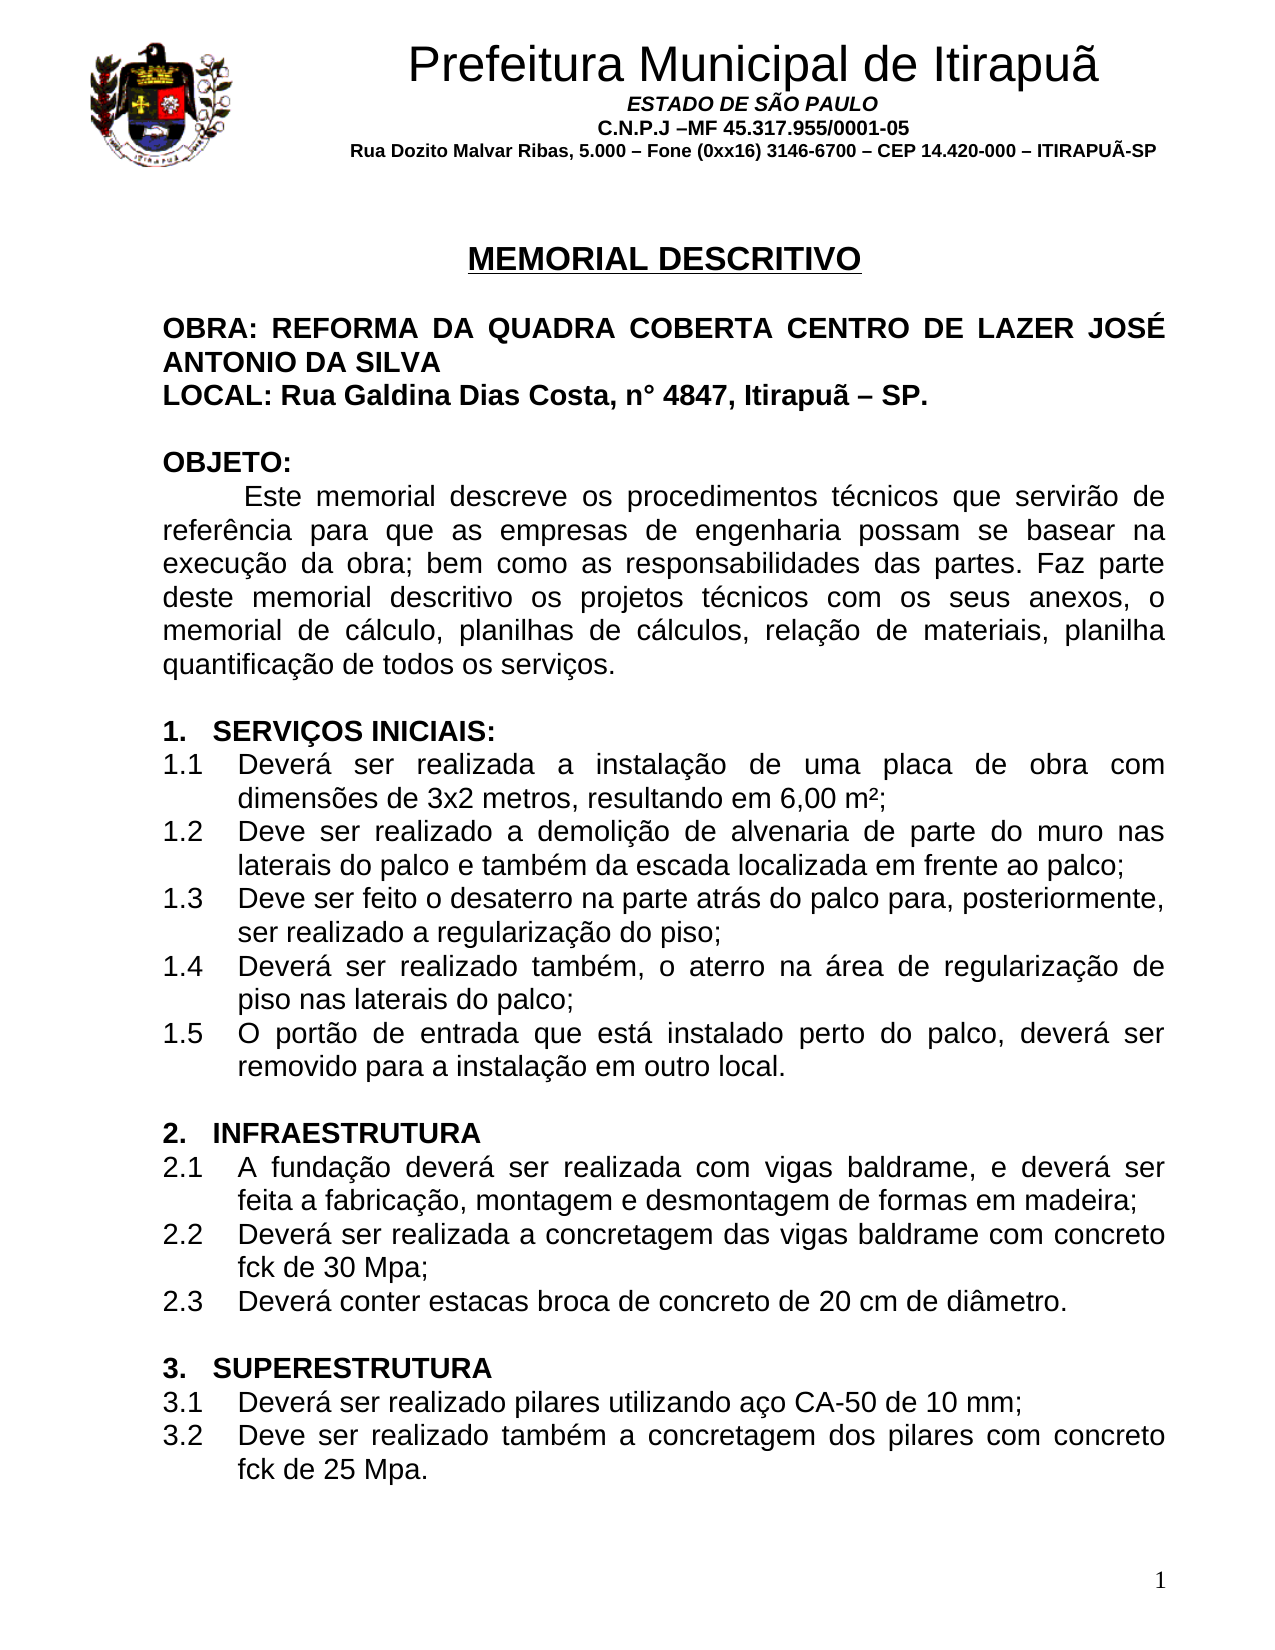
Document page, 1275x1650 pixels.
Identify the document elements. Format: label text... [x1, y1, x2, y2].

list Deverá ser realizada a instalação de uma placa de obra com dimensões de 3x2 metros, resultando em 6,00 m²; [162, 747, 1167, 814]
list SERVIÇOS INICIAIS: [162, 714, 1167, 747]
text OBJETO: [162, 445, 1167, 479]
list A fundação deverá ser realizada com vigas baldrame, e deverá ser feita a fabricação, montagem e desmontagem de formas em madeira; [162, 1150, 1167, 1217]
text OBRA: REFORMA DA QUADRA COBERTA CENTRO DE LAZER JOSÉ ANTONIO DA SILVA [162, 311, 1167, 378]
list Deverá ser realizado pilares utilizando aço CA-50 de 10 mm; [162, 1384, 1167, 1418]
list INFRAESTRUTURA [162, 1116, 1167, 1150]
list Deve ser feito o desaterro na parte atrás do palco para, posteriormente, ser realizado a regularização do piso; [162, 881, 1167, 948]
list O portão de entrada que está instalado perto do palco, deverá ser removido para a instalação em outro local. [162, 1016, 1167, 1083]
list Deverá ser realizada a concretagem das vigas baldrame com concreto fck de 30 Mpa; [162, 1217, 1167, 1284]
subtitle MEMORIAL DESCRITIVO [162, 239, 1167, 278]
list Deve ser realizado a demolição de alvenaria de parte do muro nas laterais do palco e também da escada localizada em frente ao palco; [162, 814, 1167, 881]
list Deverá conter estacas broca de concreto de 20 cm de diâmetro. [162, 1284, 1167, 1317]
list SUPERESTRUTURA [162, 1351, 1167, 1384]
text Este memorial descreve os procedimentos técnicos que servirão de referência para que as empresas de engenharia possam se basear na execução da obra; bem como as responsabilidades das partes. Faz parte deste memorial descritivo os projetos técnicos com os seus anexos, o memorial de cálculo, planilhas de cálculos, relação de materiais, planilha quantificação de todos os serviços. [162, 479, 1167, 680]
list Deverá ser realizado também, o aterro na área de regularização de piso nas laterais do palco; [162, 948, 1167, 1016]
list Deve ser realizado também a concretagem dos pilares com concreto fck de 25 Mpa. [162, 1418, 1167, 1485]
text LOCAL: Rua Galdina Dias Costa, n° 4847, Itirapuã – SP. [162, 378, 1167, 412]
picture [90, 29, 245, 182]
